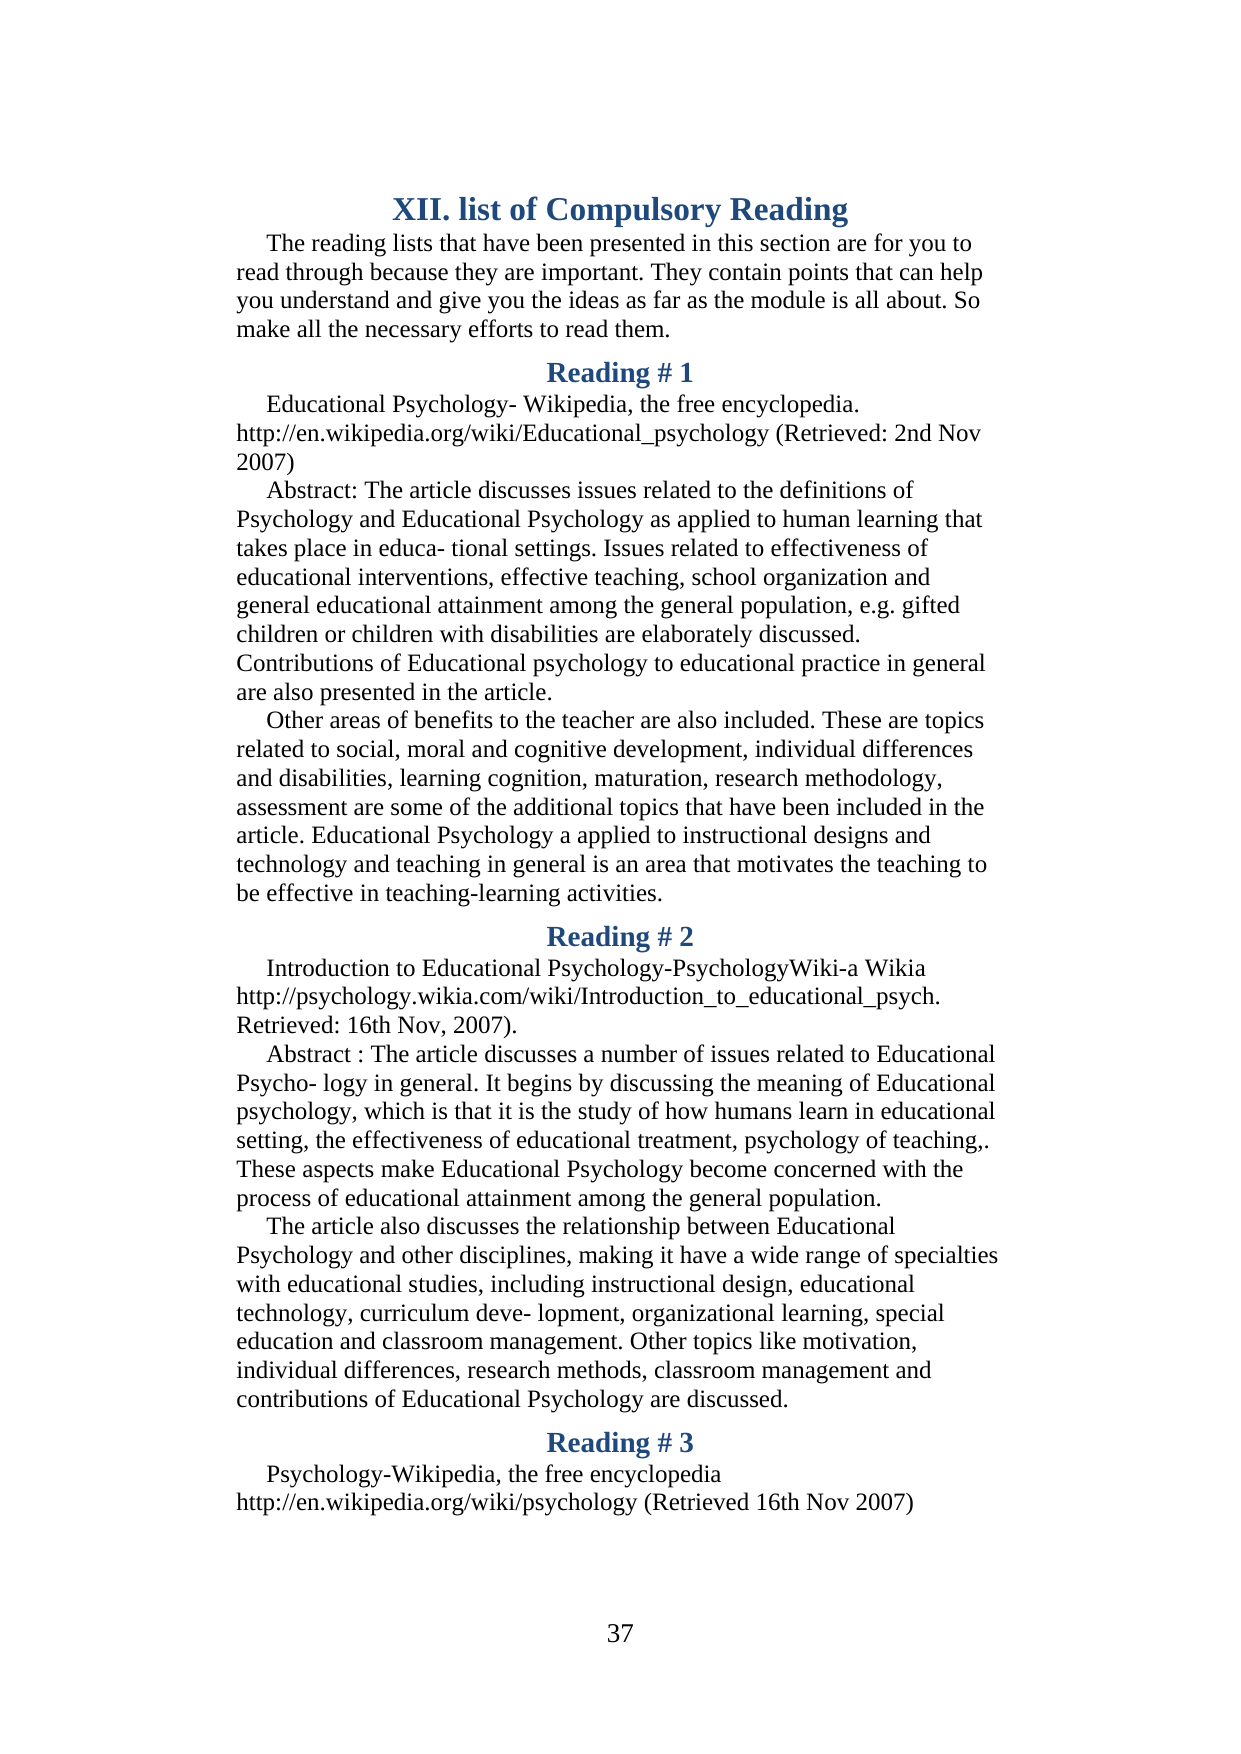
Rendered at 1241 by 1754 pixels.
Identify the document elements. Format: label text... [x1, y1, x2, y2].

subtitle Reading # 3 [236, 1425, 1004, 1459]
text Other areas of benefits to the teacher are also included. These are topics related to social, moral and cognitive development, individual differences and disabilities, learning cognition, maturation, research methodology, assessment are some of the additional topics that have been included in the article. Educational Psychology a applied to instructional designs and technology and teaching in general is an area that motivates the teaching to be effective in teaching-learning activities. [236, 705, 1004, 907]
subtitle Reading # 1 [236, 356, 1004, 389]
text Introduction to Educational Psychology-PsychologyWiki-a Wikia http://psychology.wikia.com/wiki/Introduction_to_educational_psych. Retrieved: 16th Nov, 2007). [236, 953, 1004, 1039]
text The reading lists that have been presented in this section are for you to read through because they are important. They contain points that can help you understand and give you the ideas as far as the module is all about. So make all the necessary efforts to read them. [236, 228, 1004, 343]
subtitle Reading # 2 [236, 919, 1004, 953]
subtitle XII. list of Compulsory Reading [236, 190, 1004, 228]
text Abstract : The article discusses a number of issues related to Educational Psycho- logy in general. It begins by discussing the meaning of Educational psychology, which is that it is the study of how humans learn in educational setting, the effectiveness of educational treatment, psychology of teaching,. These aspects make Educational Psychology become concerned with the process of educational attainment among the general population. [236, 1039, 1004, 1211]
text Abstract: The article discusses issues related to the definitions of Psychology and Educational Psychology as applied to human learning that takes place in educa- tional settings. Issues related to effectiveness of educational interventions, effective teaching, school organization and general educational attainment among the general population, e.g. gifted children or children with disabilities are elaborately discussed. Contributions of Educational psychology to educational practice in general are also presented in the article. [236, 475, 1004, 705]
text The article also discusses the relationship between Educational Psychology and other disciplines, making it have a wide range of specialties with educational studies, including instructional design, educational technology, curriculum deve- lopment, organizational learning, special education and classroom management. Other topics like motivation, individual differences, research methods, classroom management and contributions of Educational Psychology are discussed. [236, 1211, 1004, 1413]
text Psychology-Wikipedia, the free encyclopedia http://en.wikipedia.org/wiki/psychology (Retrieved 16th Nov 2007) [236, 1459, 1004, 1516]
text Educational Psychology- Wikipedia, the free encyclopedia. http://en.wikipedia.org/wiki/Educational_psychology (Retrieved: 2nd Nov 2007) [236, 389, 1004, 475]
